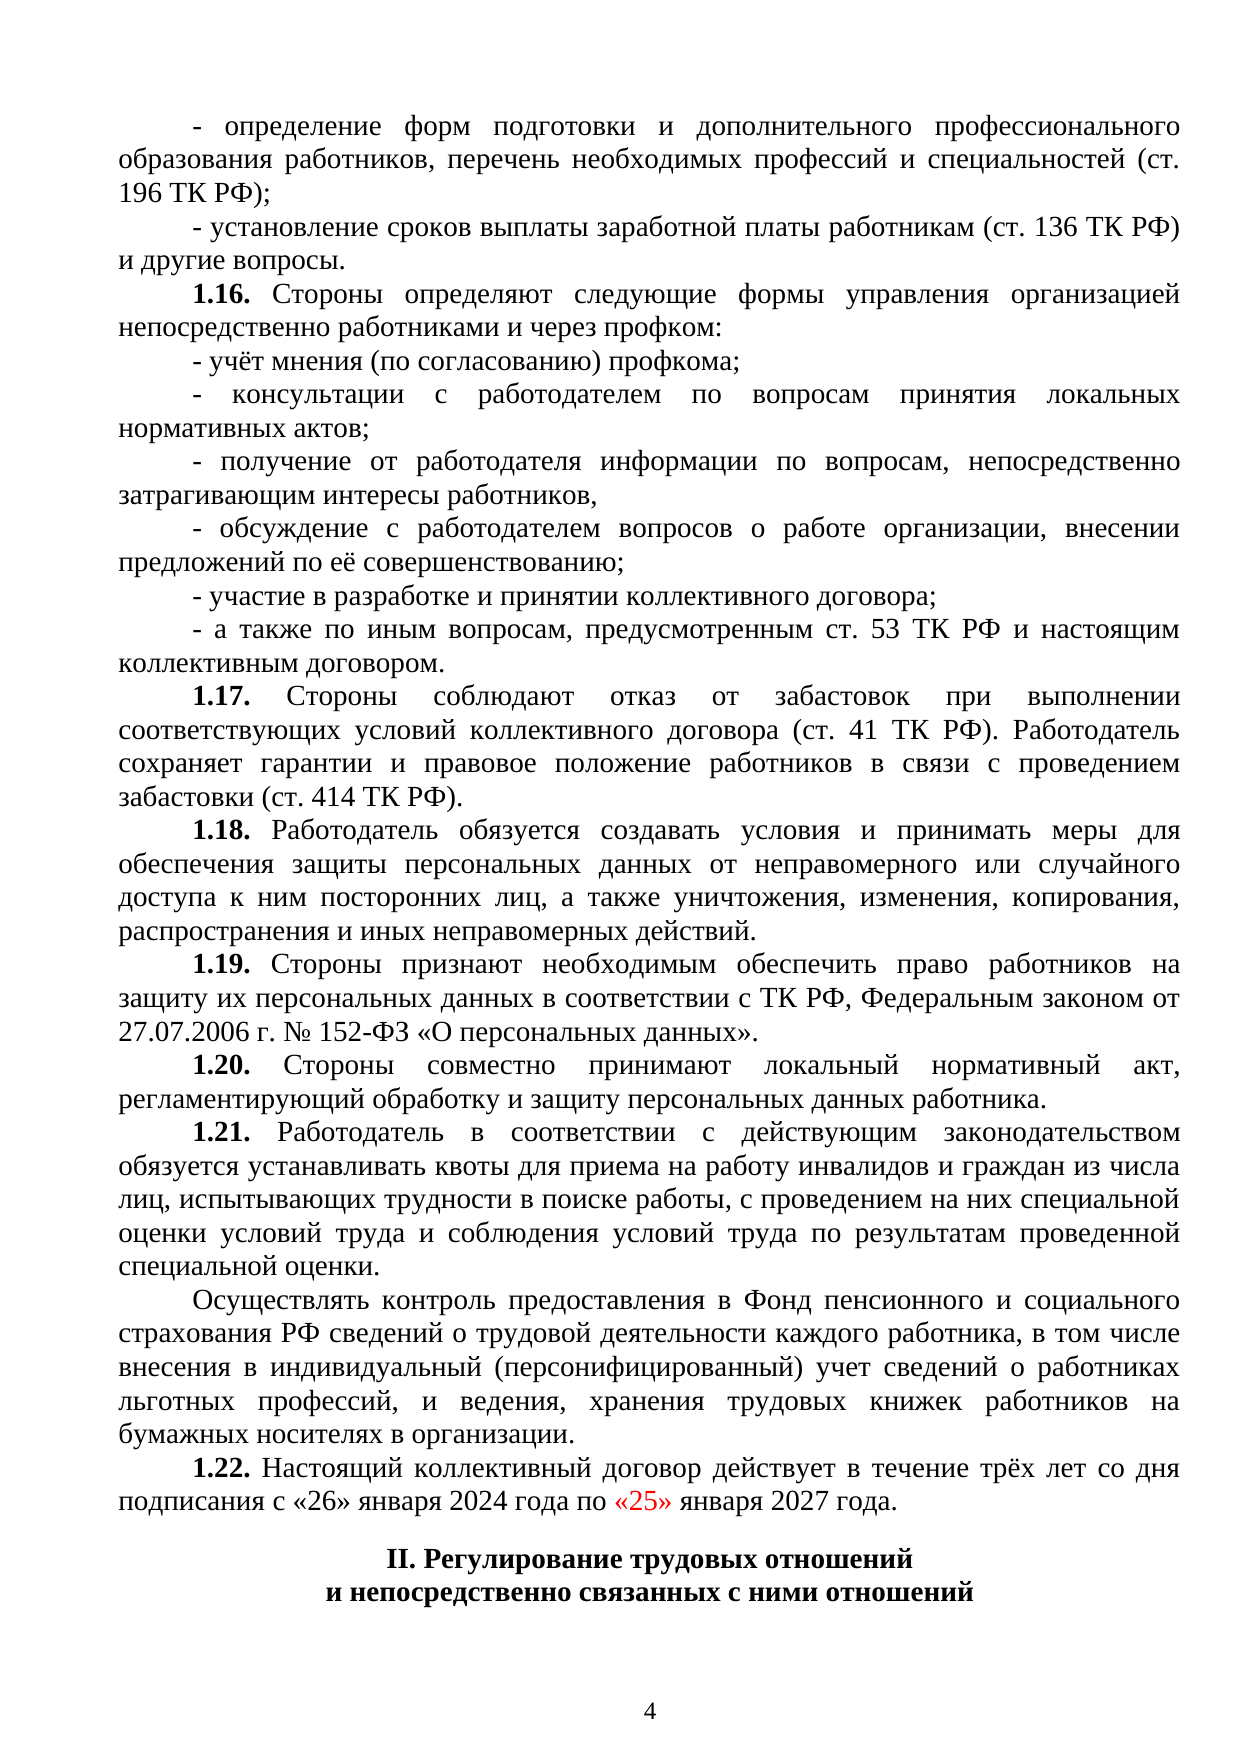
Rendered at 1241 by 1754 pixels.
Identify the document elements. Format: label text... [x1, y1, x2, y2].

text - консультации с работодателем по вопросам принятия локальных нормативных актов; [118, 376, 1181, 443]
text - обсуждение с работодателем вопросов о работе организации, внесении предложений по её совершенствованию; [118, 511, 1181, 578]
text 1.20. Стороны совместно принимают локальный нормативный акт, регламентирующий обработку и защиту персональных данных работника. [118, 1047, 1181, 1114]
text и непосредственно связанных с ними отношений [118, 1574, 1181, 1608]
text II. Регулирование трудовых отношений [118, 1541, 1181, 1574]
text 1.19. Стороны признают необходимым обеспечить право работников на защиту их персональных данных в соответствии с ТК РФ, Федеральным законом от 27.07.2006 г. № 152-ФЗ «О персональных данных». [118, 947, 1181, 1047]
text - установление сроков выплаты заработной платы работникам (ст. 136 ТК РФ) и другие вопросы. [118, 209, 1181, 276]
text - определение форм подготовки и дополнительного профессионального образования работников, перечень необходимых профессий и специальностей (ст. 196 ТК РФ); [118, 108, 1181, 209]
text - участие в разработке и принятии коллективного договора; [118, 578, 1181, 611]
text - учёт мнения (по согласованию) профкома; [118, 343, 1181, 376]
text 1.22. Настоящий коллективный договор действует в течение трёх лет со дня подписания с «26» января 2024 года по «25» января 2027 года. [118, 1450, 1181, 1517]
text - а также по иным вопросам, предусмотренным ст. 53 ТК РФ и настоящим коллективным договором. [118, 611, 1181, 678]
text - получение от работодателя информации по вопросам, непосредственно затрагивающим интересы работников, [118, 443, 1181, 511]
text 1.16. Стороны определяют следующие формы управления организацией непосредственно работниками и через профком: [118, 276, 1181, 343]
text Осуществлять контроль предоставления в Фонд пенсионного и социального страхования РФ сведений о трудовой деятельности каждого работника, в том числе внесения в индивидуальный (персонифицированный) учет сведений о работниках льготных профессий, и ведения, хранения трудовых книжек работников на бумажных носителях в организации. [118, 1282, 1181, 1450]
text 1.21. Работодатель в соответствии с действующим законодательством обязуется устанавливать квоты для приема на работу инвалидов и граждан из числа лиц, испытывающих трудности в поиске работы, с проведением на них специальной оценки условий труда и соблюдения условий труда по результатам проведенной специальной оценки. [118, 1114, 1181, 1282]
text 1.18. Работодатель обязуется создавать условия и принимать меры для обеспечения защиты персональных данных от неправомерного или случайного доступа к ним посторонних лиц, а также уничтожения, изменения, копирования, распространения и иных неправомерных действий. [118, 812, 1181, 947]
text 1.17. Стороны соблюдают отказ от забастовок при выполнении соответствующих условий коллективного договора (ст. 41 ТК РФ). Работодатель сохраняет гарантии и правовое положение работников в связи с проведением забастовки (ст. 414 ТК РФ). [118, 678, 1181, 812]
